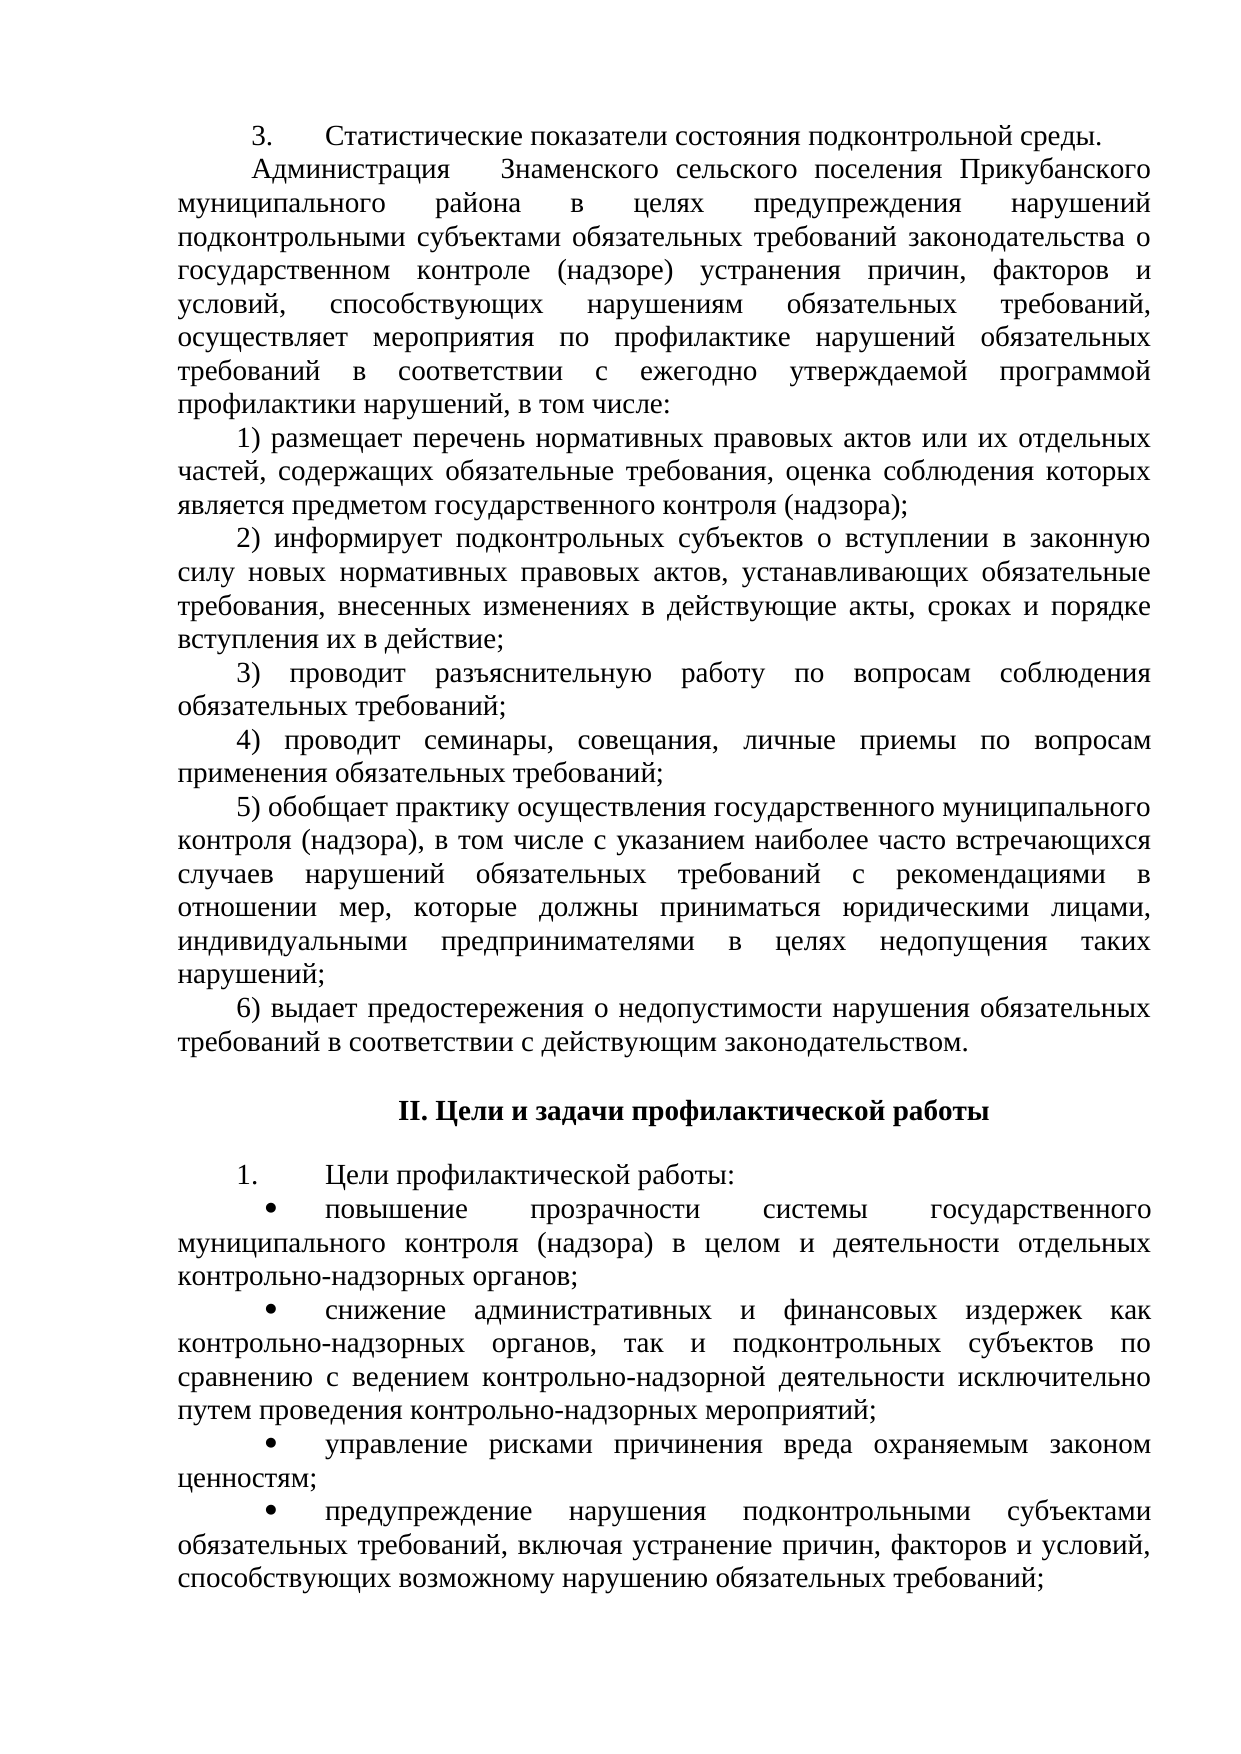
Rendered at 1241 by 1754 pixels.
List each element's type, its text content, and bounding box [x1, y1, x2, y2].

text Администрация Знаменского сельского поселения Прикубанского муниципального района в целях предупреждения нарушений подконтрольными субъектами обязательных требований законодательства о государственном контроле (надзоре) устранения причин, факторов и условий, способствующих нарушениям обязательных требований, осуществляет мероприятия по профилактике нарушений обязательных требований в соответствии с ежегодно утверждаемой программой профилактики нарушений, в том числе: [177, 152, 1152, 420]
text 5) обобщает практику осуществления государственного муниципального контроля (надзора), в том числе с указанием наиболее часто встречающихся случаев нарушений обязательных требований с рекомендациями в отношении мер, которые должны приниматься юридическими лицами, индивидуальными предпринимателями в целях недопущения таких нарушений; [177, 789, 1152, 990]
text 4) проводит семинары, совещания, личные приемы по вопросам применения обязательных требований; [177, 722, 1152, 789]
list Статистические показатели состояния подконтрольной среды. [177, 118, 1152, 152]
list снижение административных и финансовых издержек как контрольно-надзорных органов, так и подконтрольных субъектов по сравнению с ведением контрольно-надзорной деятельности исключительно путем проведения контрольно-надзорных мероприятий; [177, 1292, 1152, 1426]
text 3) проводит разъяснительную работу по вопросам соблюдения обязательных требований; [177, 655, 1152, 722]
text II. Цели и задачи профилактической работы [177, 1096, 1152, 1127]
text 2) информирует подконтрольных субъектов о вступлении в законную силу новых нормативных правовых актов, устанавливающих обязательные требования, внесенных изменениях в действующие акты, сроках и порядке вступления их в действие; [177, 521, 1152, 655]
list управление рисками причинения вреда охраняемым законом ценностям; [177, 1426, 1152, 1493]
text 1) размещает перечень нормативных правовых актов или их отдельных частей, содержащих обязательные требования, оценка соблюдения которых является предметом государственного контроля (надзора); [177, 420, 1152, 521]
list повышение прозрачности системы государственного муниципального контроля (надзора) в целом и деятельности отдельных контрольно-надзорных органов; [177, 1191, 1152, 1292]
list предупреждение нарушения подконтрольными субъектами обязательных требований, включая устранение причин, факторов и условий, способствующих возможному нарушению обязательных требований; [177, 1493, 1152, 1594]
list Цели профилактической работы: [177, 1157, 1152, 1191]
text 6) выдает предостережения о недопустимости нарушения обязательных требований в соответствии с действующим законодательством. [177, 990, 1152, 1057]
